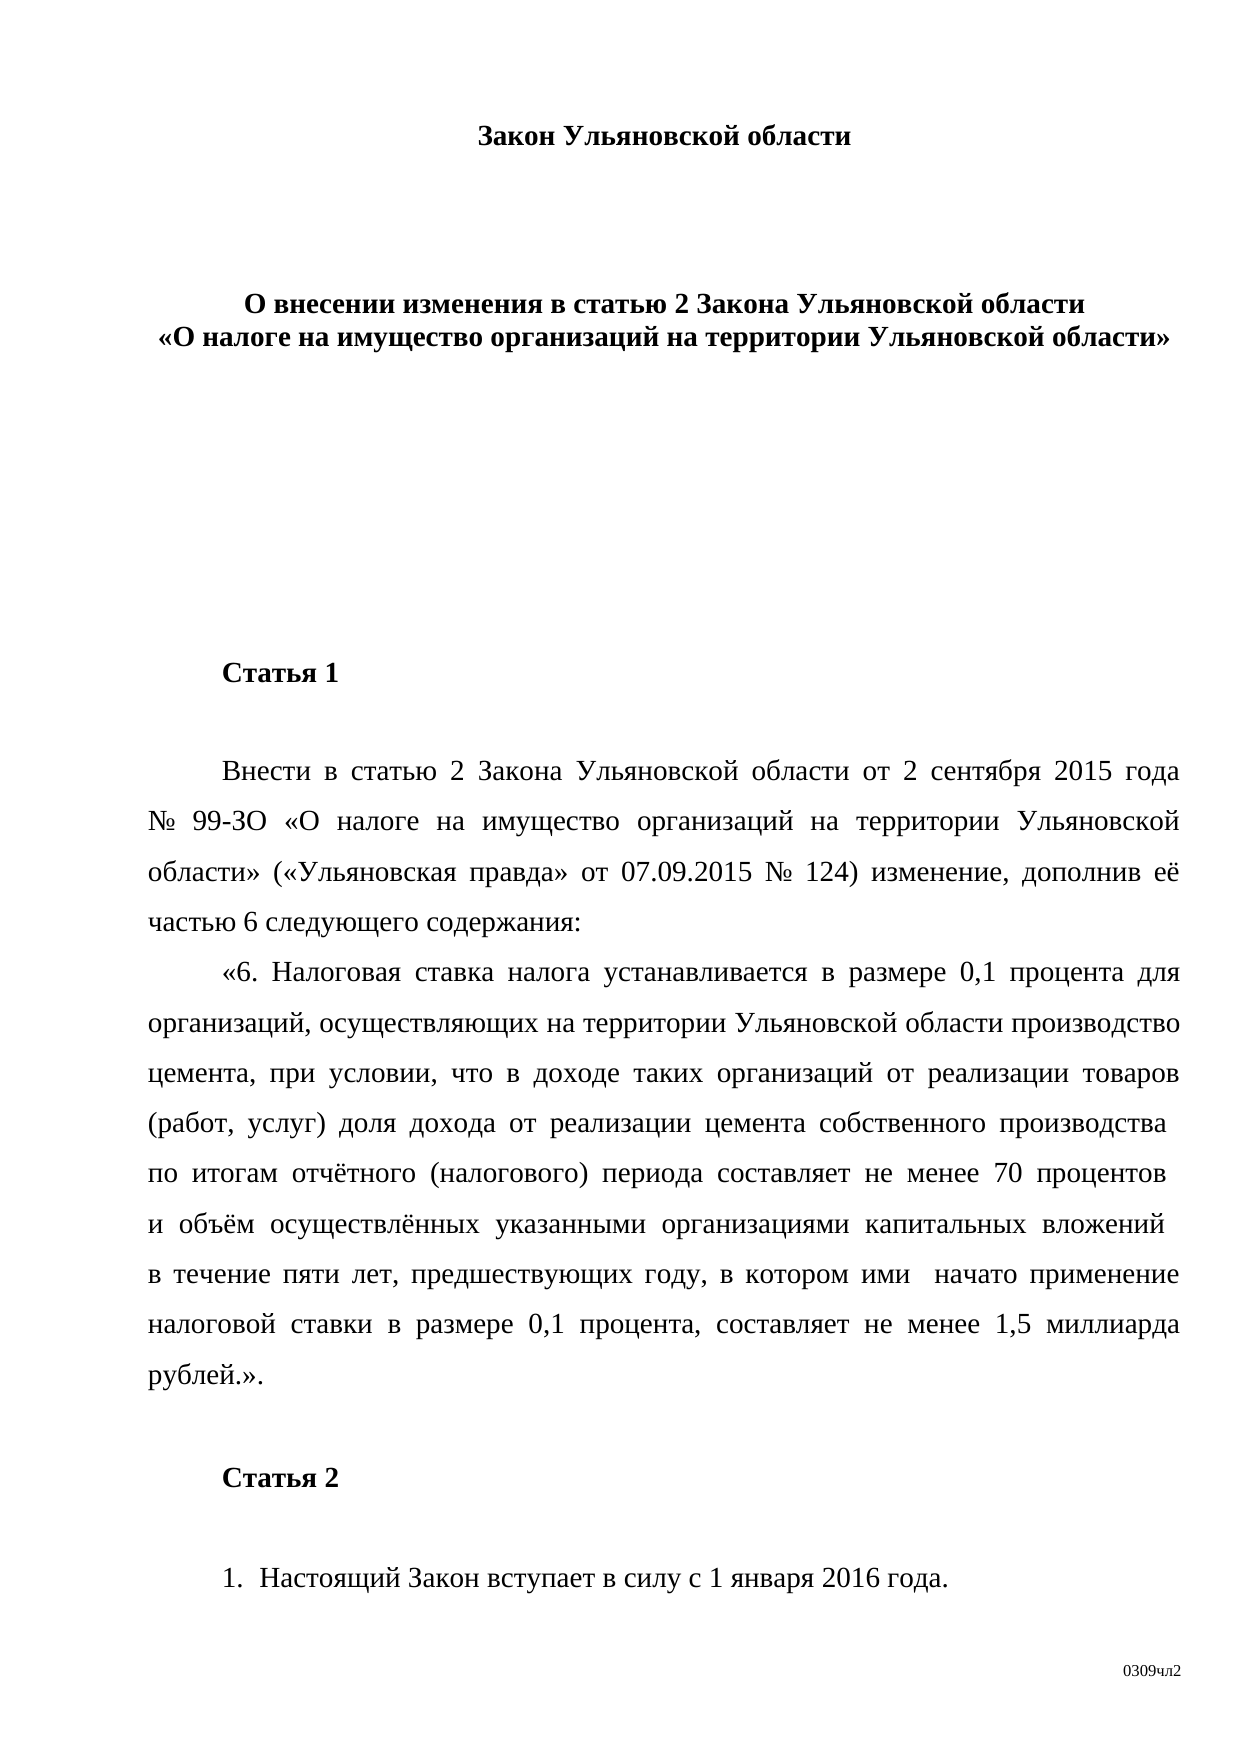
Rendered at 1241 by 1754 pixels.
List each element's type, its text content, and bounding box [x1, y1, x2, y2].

title «О налоге на имущество организаций на территории Ульяновской области» [148, 319, 1181, 353]
list Настоящий Закон вступает в силу с 1 января 2016 года. [148, 1561, 1181, 1594]
title О внесении изменения в статью 2 Закона Ульяновской области [148, 286, 1181, 319]
text Внести в статью 2 Закона Ульяновской области от 2 сентября 2015 года № 99-ЗО «О налоге на имущество организаций на территории Ульяновской области» («Ульяновская правда» от 07.09.2015 № 124) изменение, дополнив её частью 6 следующего содержания: [148, 753, 1181, 938]
text Статья 2 [148, 1460, 1181, 1493]
title Статья 1 [148, 655, 1181, 688]
text «6. Налоговая ставка налога устанавливается в размере 0,1 процента для организаций, осуществляющих на территории Ульяновской области производство цемента, при условии, что в доходе таких организаций от реализации товаров (работ, услуг) доля дохода от реализации цемента собственного производства по итогам отчётного (налогового) периода составляет не менее 70 процентов и объём осуществлённых указанными организациями капитальных вложений в течение пяти лет, предшествующих году, в котором ими начато применение налоговой ставки в размере 0,1 процента, составляет не менее 1,5 миллиарда рублей.». [148, 954, 1181, 1390]
title Закон Ульяновской области [148, 118, 1181, 152]
